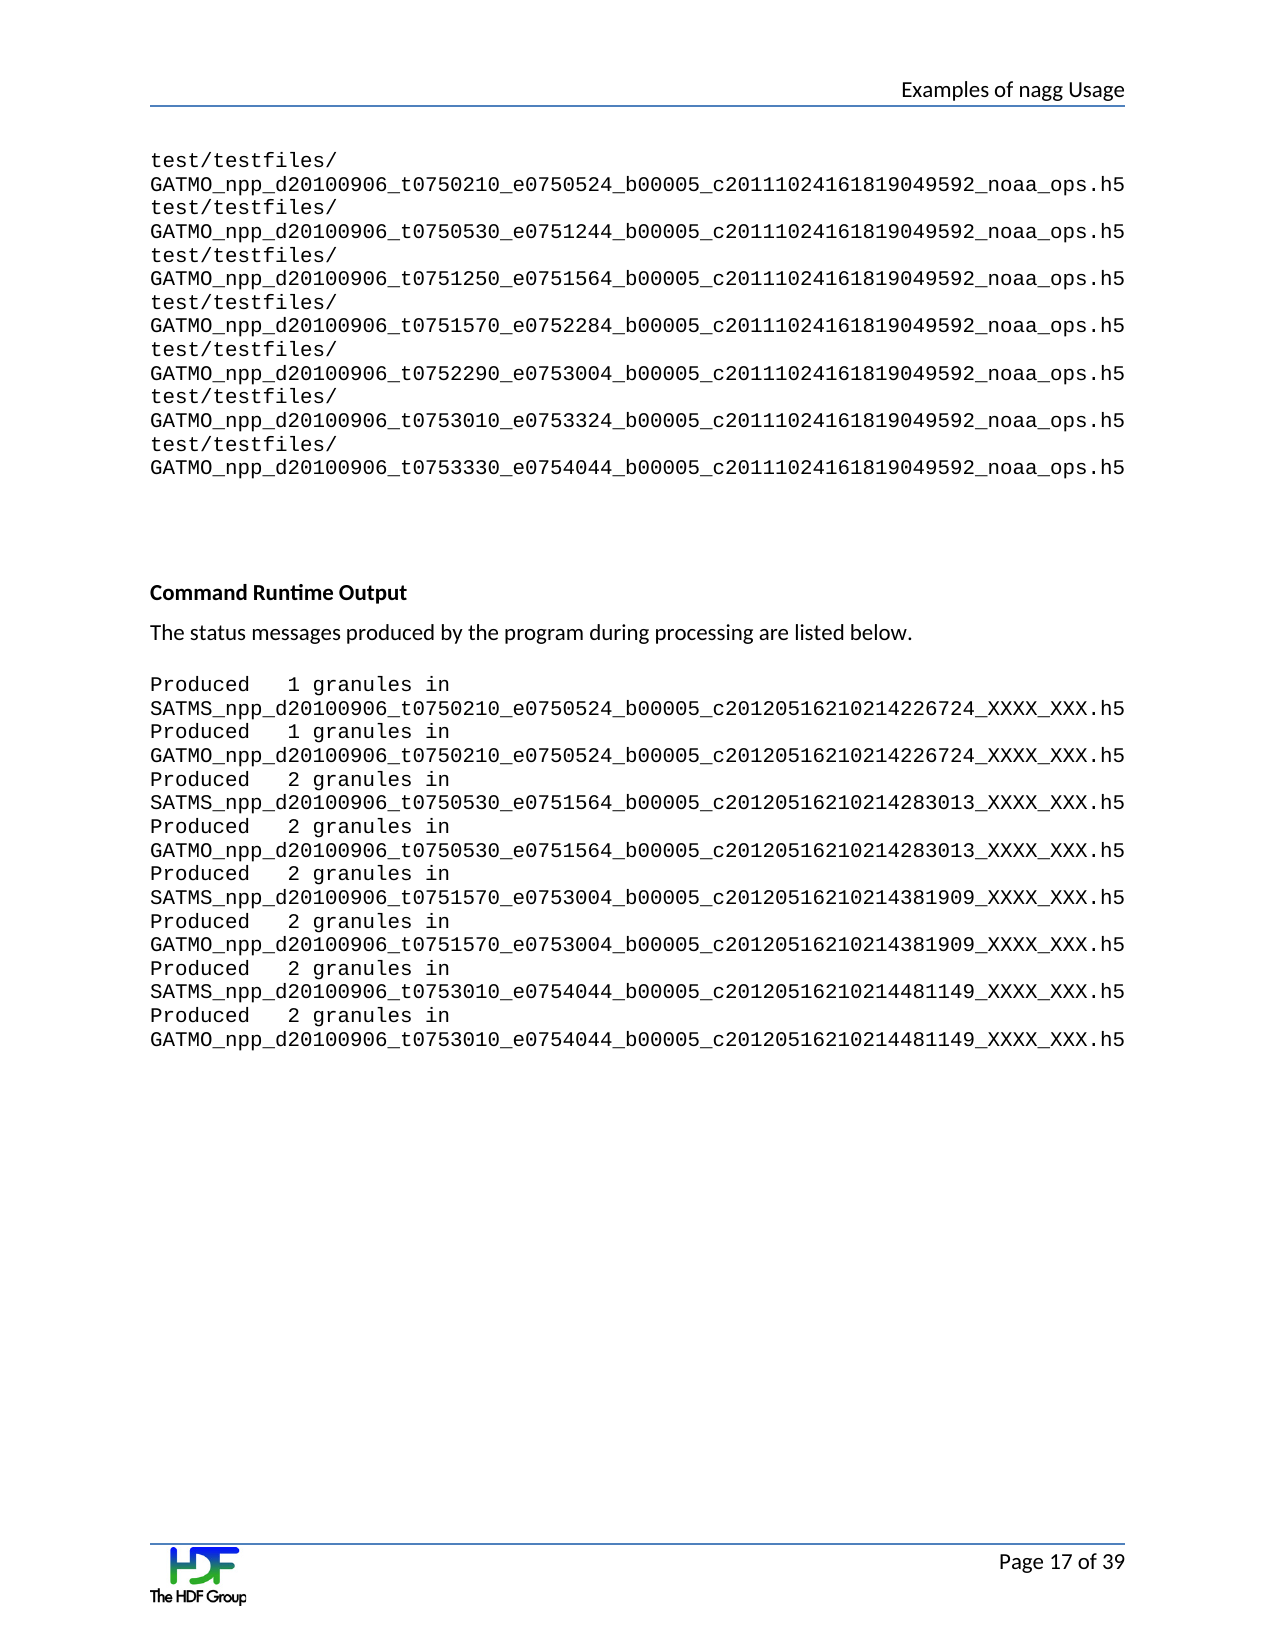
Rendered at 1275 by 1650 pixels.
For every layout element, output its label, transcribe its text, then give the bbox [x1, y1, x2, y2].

text The status messages produced by the program during processing are listed below. [150, 618, 1125, 646]
text test/testfiles/GATMO_npp_d20100906_t0750530_e0751244_b00005_c20111024161819049592_noaa_ops.h5 [150, 197, 1125, 244]
text Produced 2 granules in GATMO_npp_d20100906_t0753010_e0754044_b00005_c20120516210214481149_XXXX_XXX.h5 [150, 1005, 1125, 1052]
text test/testfiles/GATMO_npp_d20100906_t0751570_e0752284_b00005_c20111024161819049592_noaa_ops.h5 [150, 292, 1125, 339]
text Produced 2 granules in SATMS_npp_d20100906_t0751570_e0753004_b00005_c20120516210214381909_XXXX_XXX.h5 [150, 863, 1125, 911]
text Produced 2 granules in GATMO_npp_d20100906_t0751570_e0753004_b00005_c20120516210214381909_XXXX_XXX.h5 [150, 911, 1125, 958]
picture [150, 1547, 247, 1606]
text test/testfiles/GATMO_npp_d20100906_t0752290_e0753004_b00005_c20111024161819049592_noaa_ops.h5 [150, 339, 1125, 386]
text Produced 2 granules in SATMS_npp_d20100906_t0753010_e0754044_b00005_c20120516210214481149_XXXX_XXX.h5 [150, 958, 1125, 1005]
subtitle Command Runtime Output [150, 578, 1125, 606]
text test/testfiles/GATMO_npp_d20100906_t0753330_e0754044_b00005_c20111024161819049592_noaa_ops.h5 [150, 434, 1125, 481]
text Produced 2 granules in SATMS_npp_d20100906_t0750530_e0751564_b00005_c20120516210214283013_XXXX_XXX.h5 [150, 769, 1125, 816]
text test/testfiles/GATMO_npp_d20100906_t0750210_e0750524_b00005_c20111024161819049592_noaa_ops.h5 [150, 150, 1125, 197]
text Produced 2 granules in GATMO_npp_d20100906_t0750530_e0751564_b00005_c20120516210214283013_XXXX_XXX.h5 [150, 816, 1125, 863]
text Produced 1 granules in SATMS_npp_d20100906_t0750210_e0750524_b00005_c20120516210214226724_XXXX_XXX.h5 [150, 674, 1125, 721]
text test/testfiles/GATMO_npp_d20100906_t0753010_e0753324_b00005_c20111024161819049592_noaa_ops.h5 [150, 386, 1125, 434]
text Produced 1 granules in GATMO_npp_d20100906_t0750210_e0750524_b00005_c20120516210214226724_XXXX_XXX.h5 [150, 721, 1125, 769]
text test/testfiles/GATMO_npp_d20100906_t0751250_e0751564_b00005_c20111024161819049592_noaa_ops.h5 [150, 244, 1125, 292]
